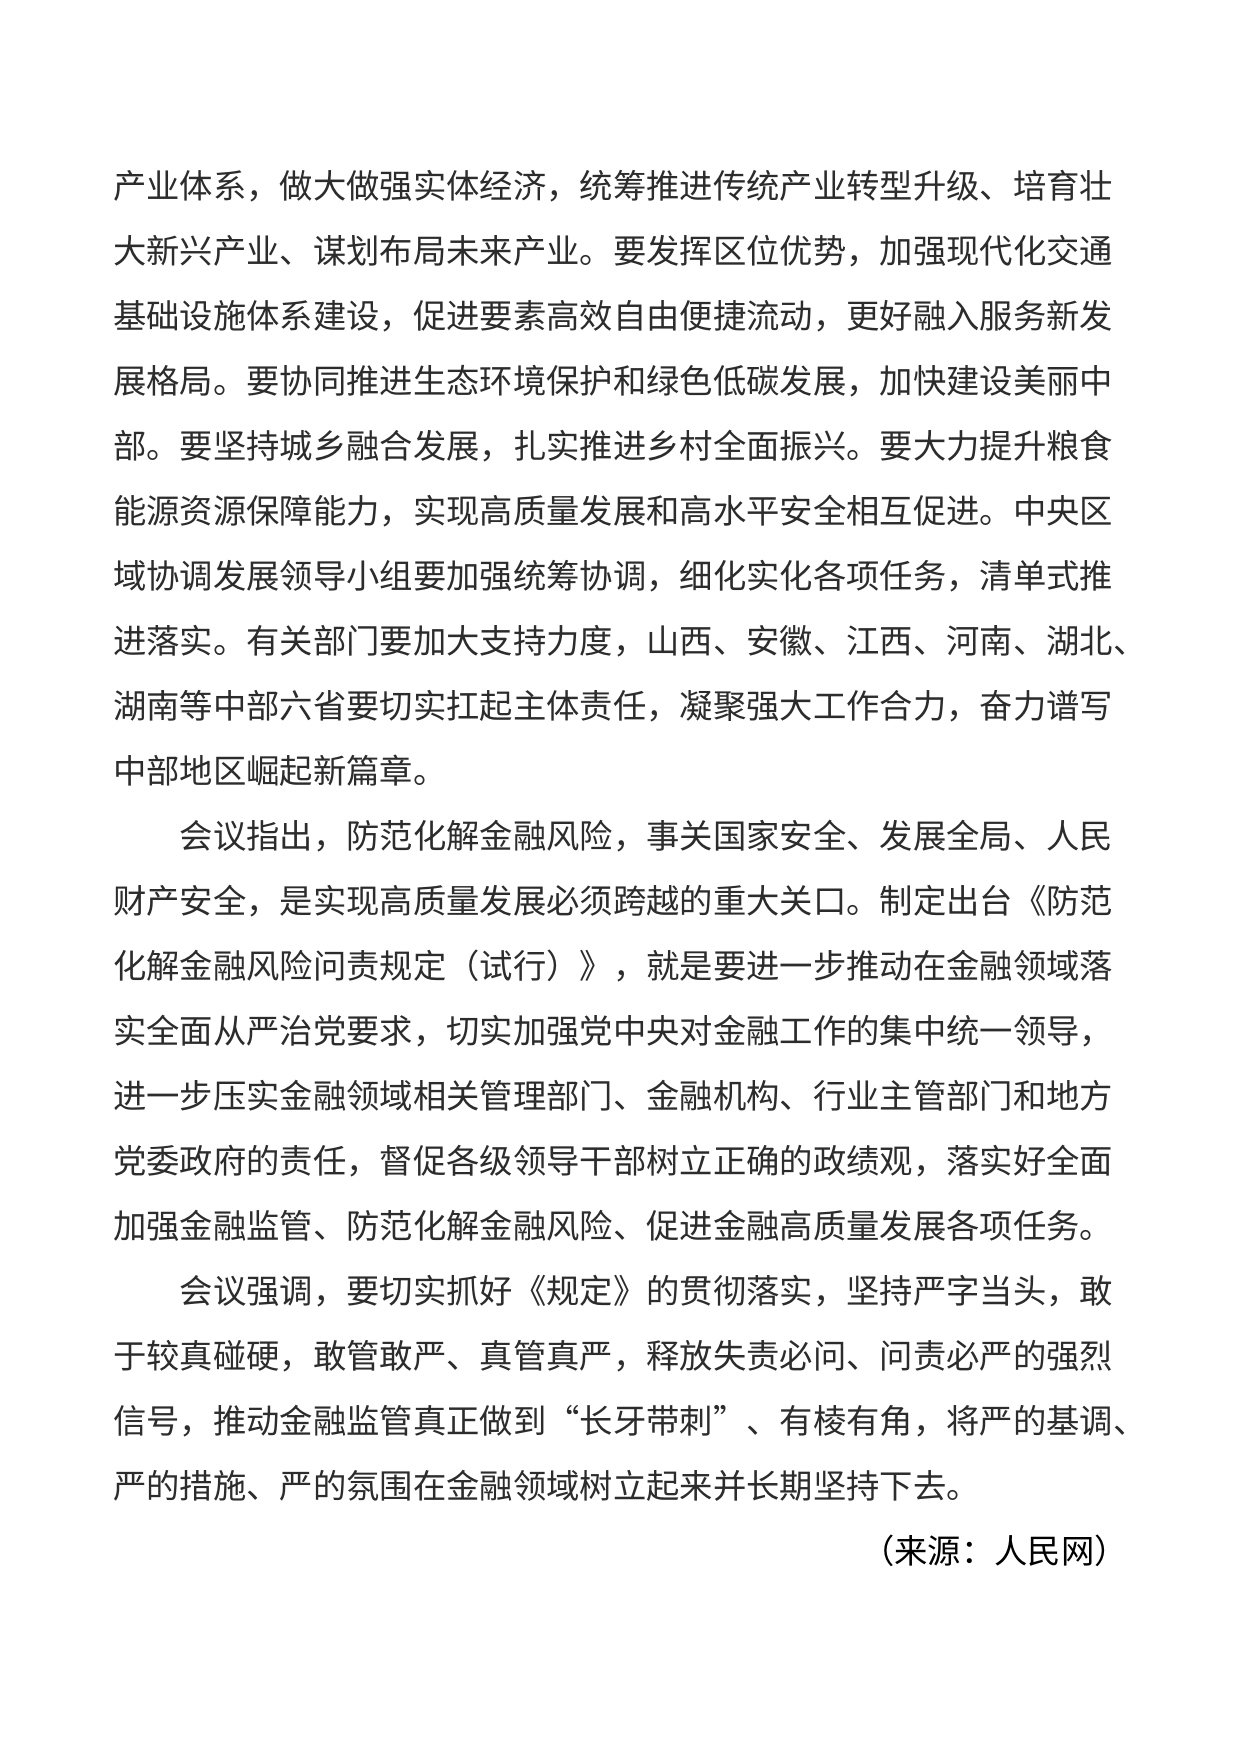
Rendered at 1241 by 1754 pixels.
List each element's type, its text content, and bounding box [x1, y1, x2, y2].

text 会议指出，防范化解金融风险，事关国家安全、发展全局、人民财产安全，是实现高质量发展必须跨越的重大关口。制定出台《防范化解金融风险问责规定（试行）》，就是要进一步推动在金融领域落实全面从严治党要求，切实加强党中央对金融工作的集中统一领导，进一步压实金融领域相关管理部门、金融机构、行业主管部门和地方党委政府的责任，督促各级领导干部树立正确的政绩观，落实好全面加强金融监管、防范化解金融风险、促进金融高质量发展各项任务。 [113, 801, 1127, 1256]
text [113, 151, 1127, 801]
text （来源：人民网） [113, 1516, 1127, 1581]
text 会议强调，要切实抓好《规定》的贯彻落实，坚持严字当头，敢于较真碰硬，敢管敢严、真管真严，释放失责必问、问责必严的强烈信号，推动金融监管真正做到“长牙带刺”、有棱有角，将严的基调、严的措施、严的氛围在金融领域树立起来并长期坚持下去。 [113, 1256, 1127, 1516]
